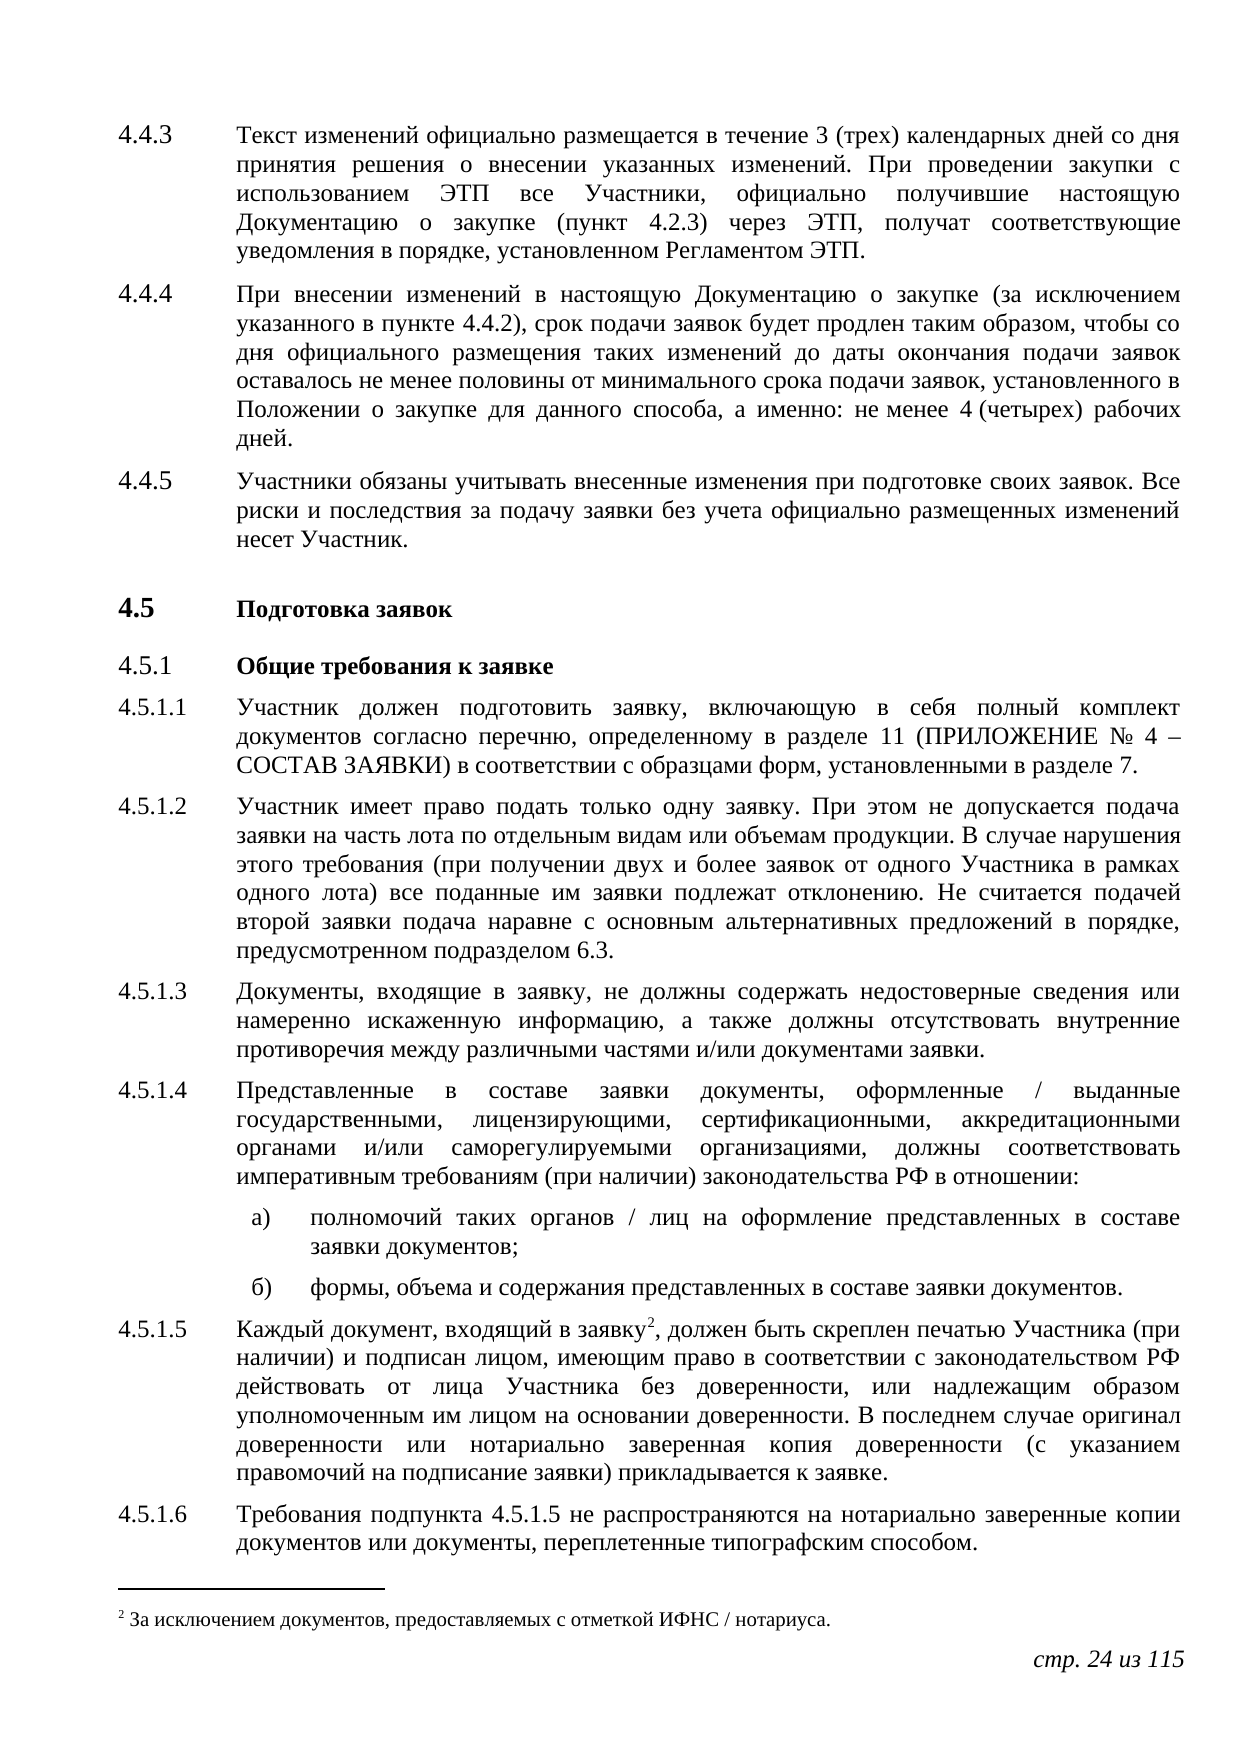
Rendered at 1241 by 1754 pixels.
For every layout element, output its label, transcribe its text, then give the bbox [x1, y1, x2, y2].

list Каждый документ, входящий в заявку, должен быть скреплен печатью Участника (при наличии) и подписан лицом, имеющим право в соответствии с законодательством РФ действовать от лица Участника без доверенности, или надлежащим образом уполномоченным им лицом на основании доверенности. В последнем случае оригинал доверенности или нотариально заверенная копия доверенности (с указанием правомочий на подписание заявки) прикладывается к заявке. [118, 1314, 1181, 1486]
text Представленные в составе заявки документы, оформленные / выданные государственными, лицензирующими, сертификационными, аккредитационными органами и/или саморегулируемыми организациями, должны соответствовать императивным требованиям (при наличии) законодательства РФ в отношении: [118, 1075, 1181, 1190]
list полномочий таких органов / лиц на оформление представленных в составе заявки документов; [251, 1202, 1181, 1260]
list Требования подпункта 4.5.1.5 не распространяются на нотариально заверенные копии документов или документы, переплетенные типографским способом. [118, 1499, 1181, 1556]
text Общие требования к заявке [118, 649, 1181, 680]
list Участник имеет право подать только одну заявку. При этом не допускается подача заявки на часть лота по отдельным видам или объемам продукции. В случае нарушения этого требования (при получении двух и более заявок от одного Участника в рамках одного лота) все поданные им заявки подлежат отклонению. Не считается подачей второй заявки подача наравне с основным альтернативных предложений в порядке, предусмотренном подразделом 6.3. [118, 791, 1181, 964]
text Текст изменений официально размещается в течение 3 (трех) календарных дней со дня принятия решения о внесении указанных изменений. При проведении закупки с использованием ЭТП все Участники, официально получившие настоящую Документацию о закупке (пункт 4.2.3) через ЭТП, получат соответствующие уведомления в порядке, установленном Регламентом ЭТП. [118, 118, 1181, 264]
list Участник должен подготовить заявку, включающую в себя полный комплект документов согласно перечню, определенному в разделе 11 (ПРИЛОЖЕНИЕ № 4 – СОСТАВ ЗАЯВКИ) в соответствии с образцами форм, установленными в разделе 7. [118, 692, 1181, 779]
list формы, объема и содержания представленных в составе заявки документов. [251, 1272, 1181, 1301]
text Документы, входящие в заявку, не должны содержать недостоверные сведения или намеренно искаженную информацию, а также должны отсутствовать внутренние противоречия между различными частями и/или документами заявки. [118, 976, 1181, 1062]
subtitle Подготовка заявок [118, 590, 1181, 624]
text Участники обязаны учитывать внесенные изменения при подготовке своих заявок. Все риски и последствия за подачу заявки без учета официально размещенных изменений несет Участник. [118, 464, 1181, 553]
text При внесении изменений в настоящую Документацию о закупке (за исключением указанного в пункте 4.4.2), срок подачи заявок будет продлен таким образом, чтобы со дня официального размещения таких изменений до даты окончания подачи заявок оставалось не менее половины от минимального срока подачи заявок, установленного в Положении о закупке для данного способа, а именно: не менее 4 (четырех) рабочих дней. [118, 277, 1181, 452]
